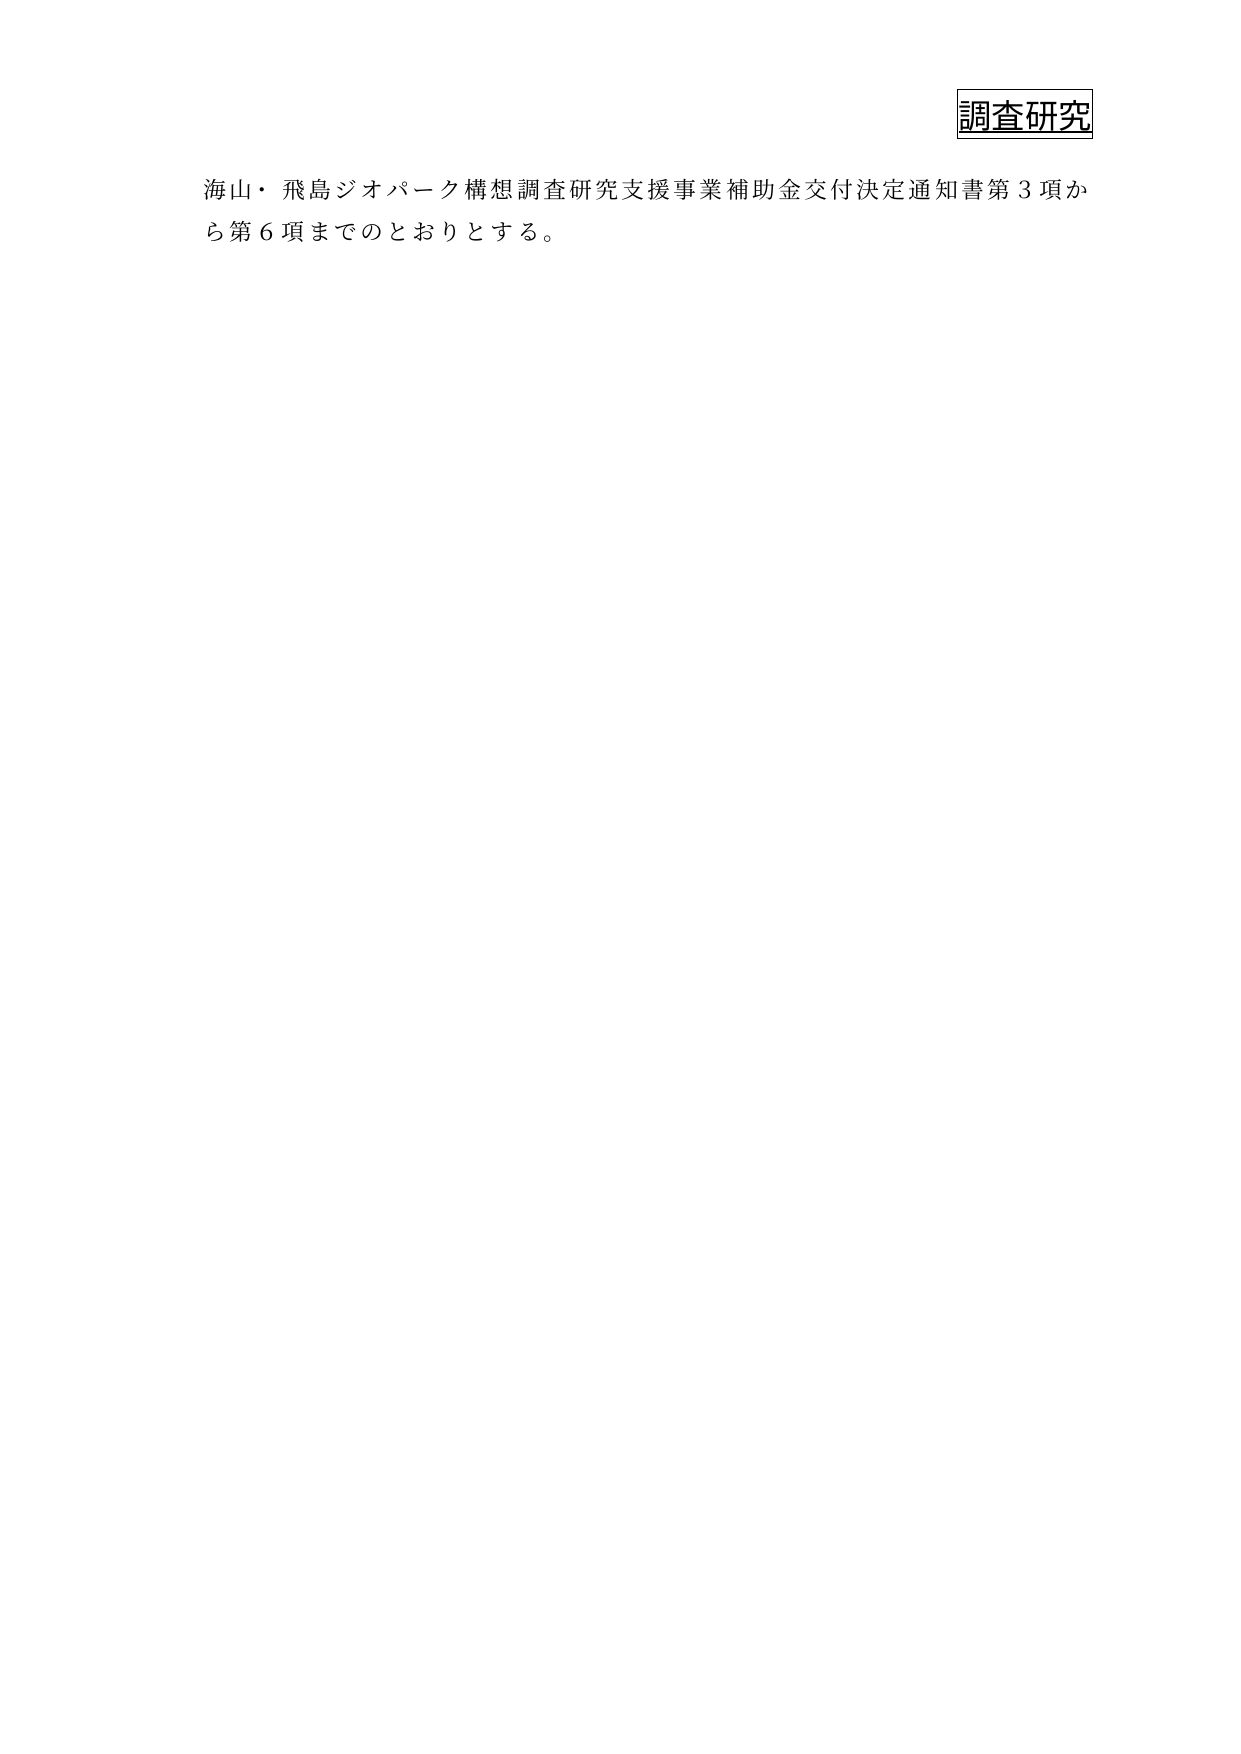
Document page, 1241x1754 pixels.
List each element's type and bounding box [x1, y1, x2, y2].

text [177, 169, 1092, 252]
